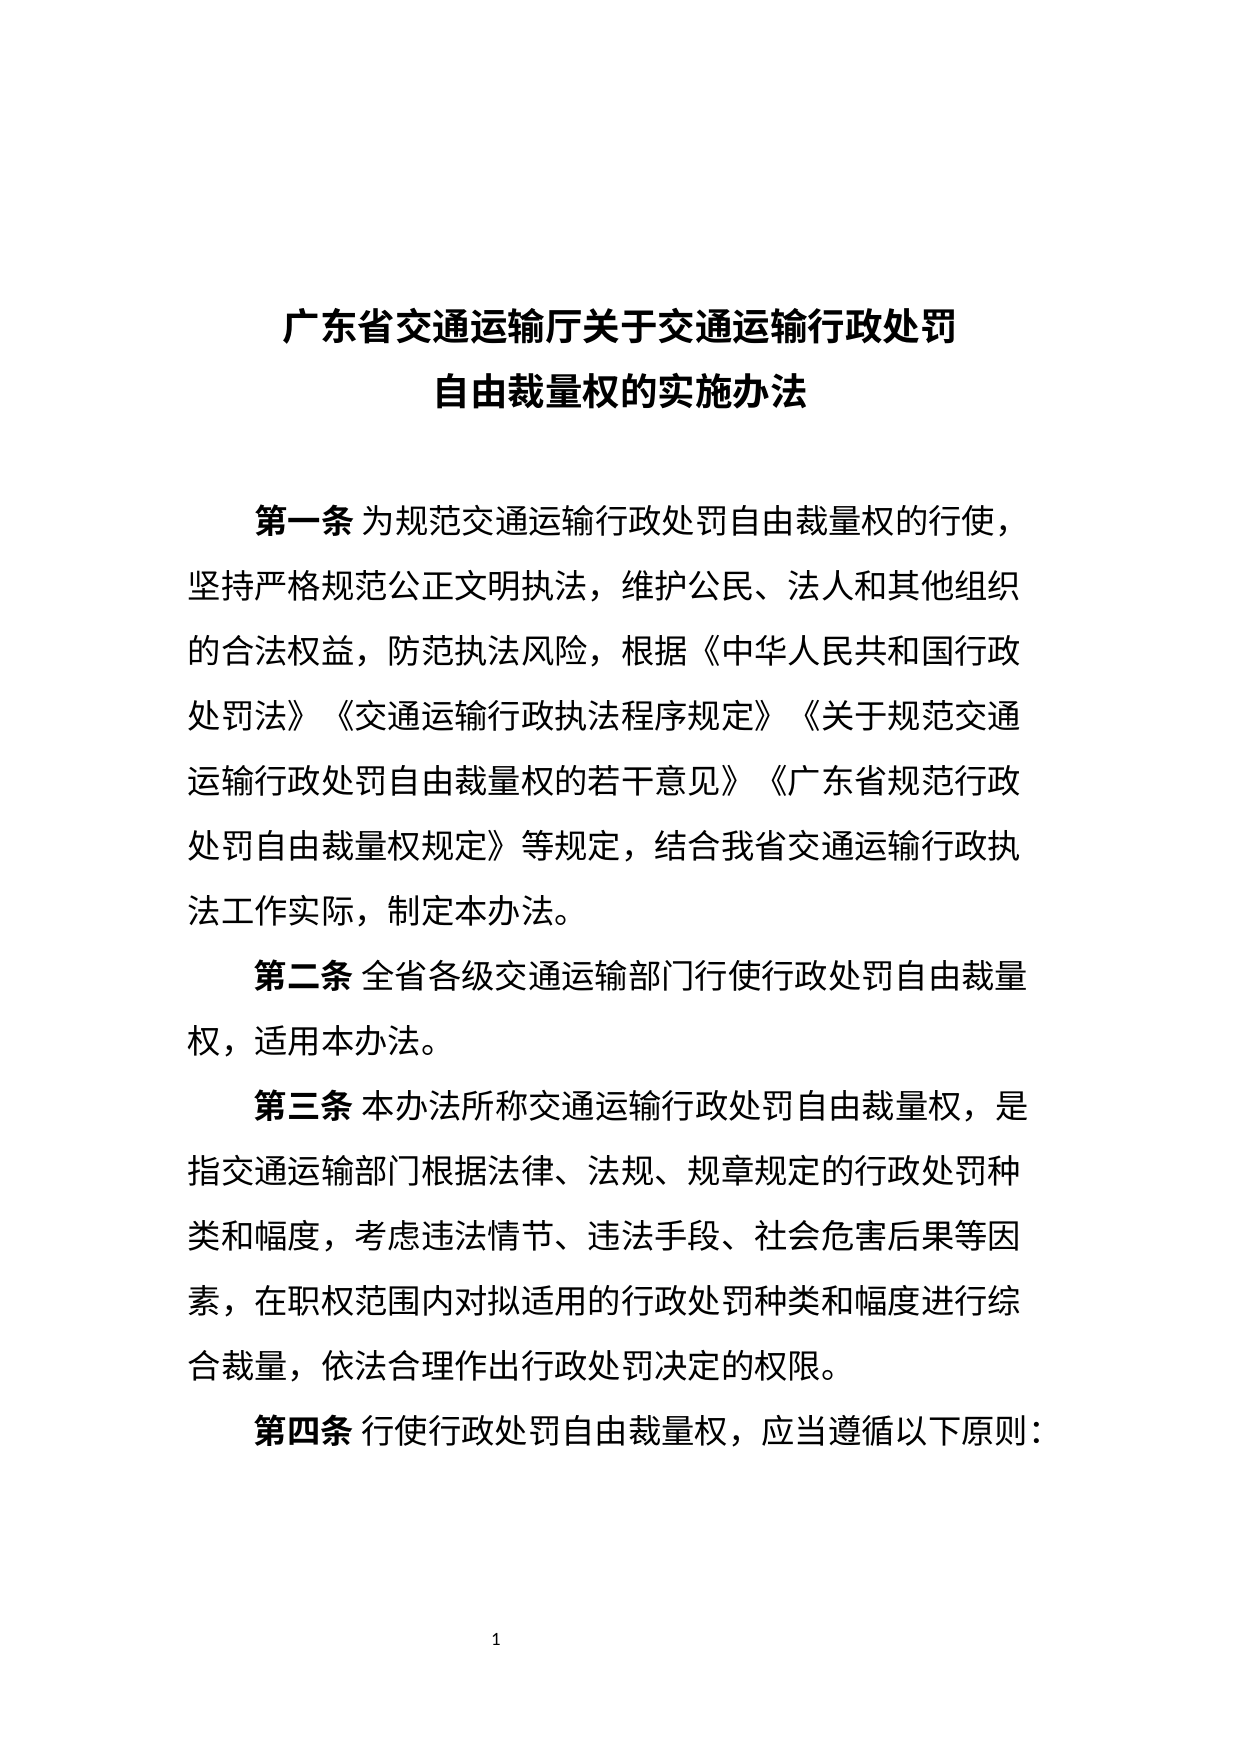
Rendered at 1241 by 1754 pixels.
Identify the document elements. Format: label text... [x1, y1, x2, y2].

text 第三条 本办法所称交通运输行政处罚自由裁量权，是指交通运输部门根据法律、法规、规章规定的行政处罚种类和幅度，考虑违法情节、违法手段、社会危害后果等因素，在职权范围内对拟适用的行政处罚种类和幅度进行综合裁量，依法合理作出行政处罚决定的权限。 [187, 1072, 1053, 1397]
text 第一条 为规范交通运输行政处罚自由裁量权的行使，坚持严格规范公正文明执法，维护公民、法人和其他组织的合法权益，防范执法风险，根据《中华人民共和国行政处罚法》《交通运输行政执法程序规定》《关于规范交通运输行政处罚自由裁量权的若干意见》《广东省规范行政处罚自由裁量权规定》等规定，结合我省交通运输行政执法工作实际，制定本办法。 [187, 487, 1053, 942]
text 第四条 行使行政处罚自由裁量权，应当遵循以下原则： [187, 1397, 1053, 1462]
text 自由裁量权的实施办法 [187, 357, 1053, 422]
text 第二条 全省各级交通运输部门行使行政处罚自由裁量权，适用本办法。 [187, 942, 1053, 1072]
text 广东省交通运输厅关于交通运输行政处罚 [187, 292, 1053, 357]
